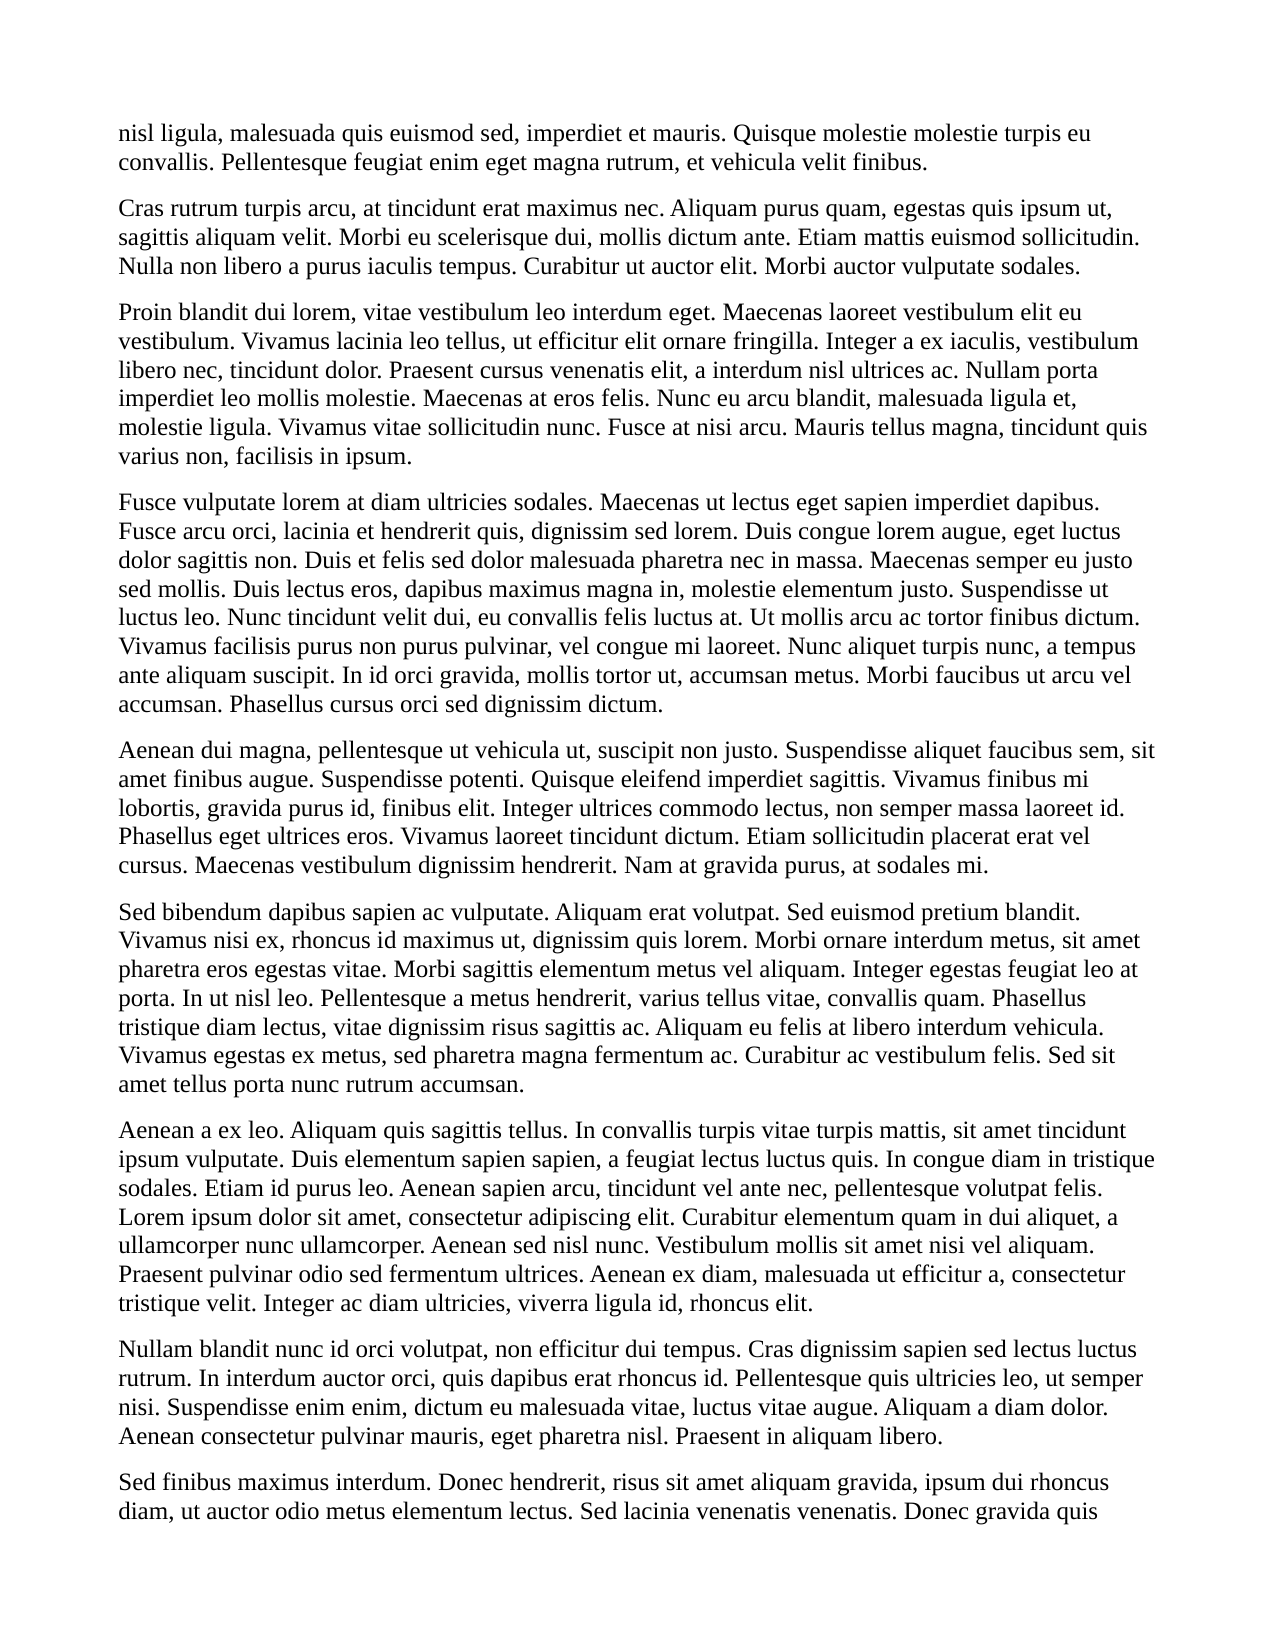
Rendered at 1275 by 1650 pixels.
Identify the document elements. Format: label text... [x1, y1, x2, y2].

text Fusce vulputate lorem at diam ultricies sodales. Maecenas ut lectus eget sapien imperdiet dapibus. Fusce arcu orci, lacinia et hendrerit quis, dignissim sed lorem. Duis congue lorem augue, eget luctus dolor sagittis non. Duis et felis sed dolor malesuada pharetra nec in massa. Maecenas semper eu justo sed mollis. Duis lectus eros, dapibus maximus magna in, molestie elementum justo. Suspendisse ut luctus leo. Nunc tincidunt velit dui, eu convallis felis luctus at. Ut mollis arcu ac tortor finibus dictum. Vivamus facilisis purus non purus pulvinar, vel congue mi laoreet. Nunc aliquet turpis nunc, a tempus ante aliquam suscipit. In id orci gravida, mollis tortor ut, accumsan metus. Morbi faucibus ut arcu vel accumsan. Phasellus cursus orci sed dignissim dictum. [118, 487, 1157, 717]
text Nullam blandit nunc id orci volutpat, non efficitur dui tempus. Cras dignissim sapien sed lectus luctus rutrum. In interdum auctor orci, quis dapibus erat rhoncus id. Pellentesque quis ultricies leo, ut semper nisi. Suspendisse enim enim, dictum eu malesuada vitae, luctus vitae augue. Aliquam a diam dolor. Aenean consectetur pulvinar mauris, eget pharetra nisl. Praesent in aliquam libero. [118, 1334, 1157, 1449]
text Sed bibendum dapibus sapien ac vulputate. Aliquam erat volutpat. Sed euismod pretium blandit. Vivamus nisi ex, rhoncus id maximus ut, dignissim quis lorem. Morbi ornare interdum metus, sit amet pharetra eros egestas vitae. Morbi sagittis elementum metus vel aliquam. Integer egestas feugiat leo at porta. In ut nisl leo. Pellentesque a metus hendrerit, varius tellus vitae, convallis quam. Phasellus tristique diam lectus, vitae dignissim risus sagittis ac. Aliquam eu felis at libero interdum vehicula. Vivamus egestas ex metus, sed pharetra magna fermentum ac. Curabitur ac vestibulum felis. Sed sit amet tellus porta nunc rutrum accumsan. [118, 897, 1157, 1098]
text Cras rutrum turpis arcu, at tincidunt erat maximus nec. Aliquam purus quam, egestas quis ipsum ut, sagittis aliquam velit. Morbi eu scelerisque dui, mollis dictum ante. Etiam mattis euismod sollicitudin. Nulla non libero a purus iaculis tempus. Curabitur ut auctor elit. Morbi auctor vulputate sodales. [118, 193, 1157, 279]
text Aenean a ex leo. Aliquam quis sagittis tellus. In convallis turpis vitae turpis mattis, sit amet tincidunt ipsum vulputate. Duis elementum sapien sapien, a feugiat lectus luctus quis. In congue diam in tristique sodales. Etiam id purus leo. Aenean sapien arcu, tincidunt vel ante nec, pellentesque volutpat felis. Lorem ipsum dolor sit amet, consectetur adipiscing elit. Curabitur elementum quam in dui aliquet, a ullamcorper nunc ullamcorper. Aenean sed nisl nunc. Vestibulum mollis sit amet nisi vel aliquam. Praesent pulvinar odio sed fermentum ultrices. Aenean ex diam, malesuada ut efficitur a, consectetur tristique velit. Integer ac diam ultricies, viverra ligula id, rhoncus elit. [118, 1116, 1157, 1317]
text Proin blandit dui lorem, vitae vestibulum leo interdum eget. Maecenas laoreet vestibulum elit eu vestibulum. Vivamus lacinia leo tellus, ut efficitur elit ornare fringilla. Integer a ex iaculis, vestibulum libero nec, tincidunt dolor. Praesent cursus venenatis elit, a interdum nisl ultrices ac. Nullam porta imperdiet leo mollis molestie. Maecenas at eros felis. Nunc eu arcu blandit, malesuada ligula et, molestie ligula. Vivamus vitae sollicitudin nunc. Fusce at nisi arcu. Mauris tellus magna, tincidunt quis varius non, facilisis in ipsum. [118, 297, 1157, 470]
text Aenean dui magna, pellentesque ut vehicula ut, suscipit non justo. Suspendisse aliquet faucibus sem, sit amet finibus augue. Suspendisse potenti. Quisque eleifend imperdiet sagittis. Vivamus finibus mi lobortis, gravida purus id, finibus elit. Integer ultrices commodo lectus, non semper massa laoreet id. Phasellus eget ultrices eros. Vivamus laoreet tincidunt dictum. Etiam sollicitudin placerat erat vel cursus. Maecenas vestibulum dignissim hendrerit. Nam at gravida purus, at sodales mi. [118, 735, 1157, 879]
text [118, 118, 1157, 176]
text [118, 1467, 1157, 1525]
